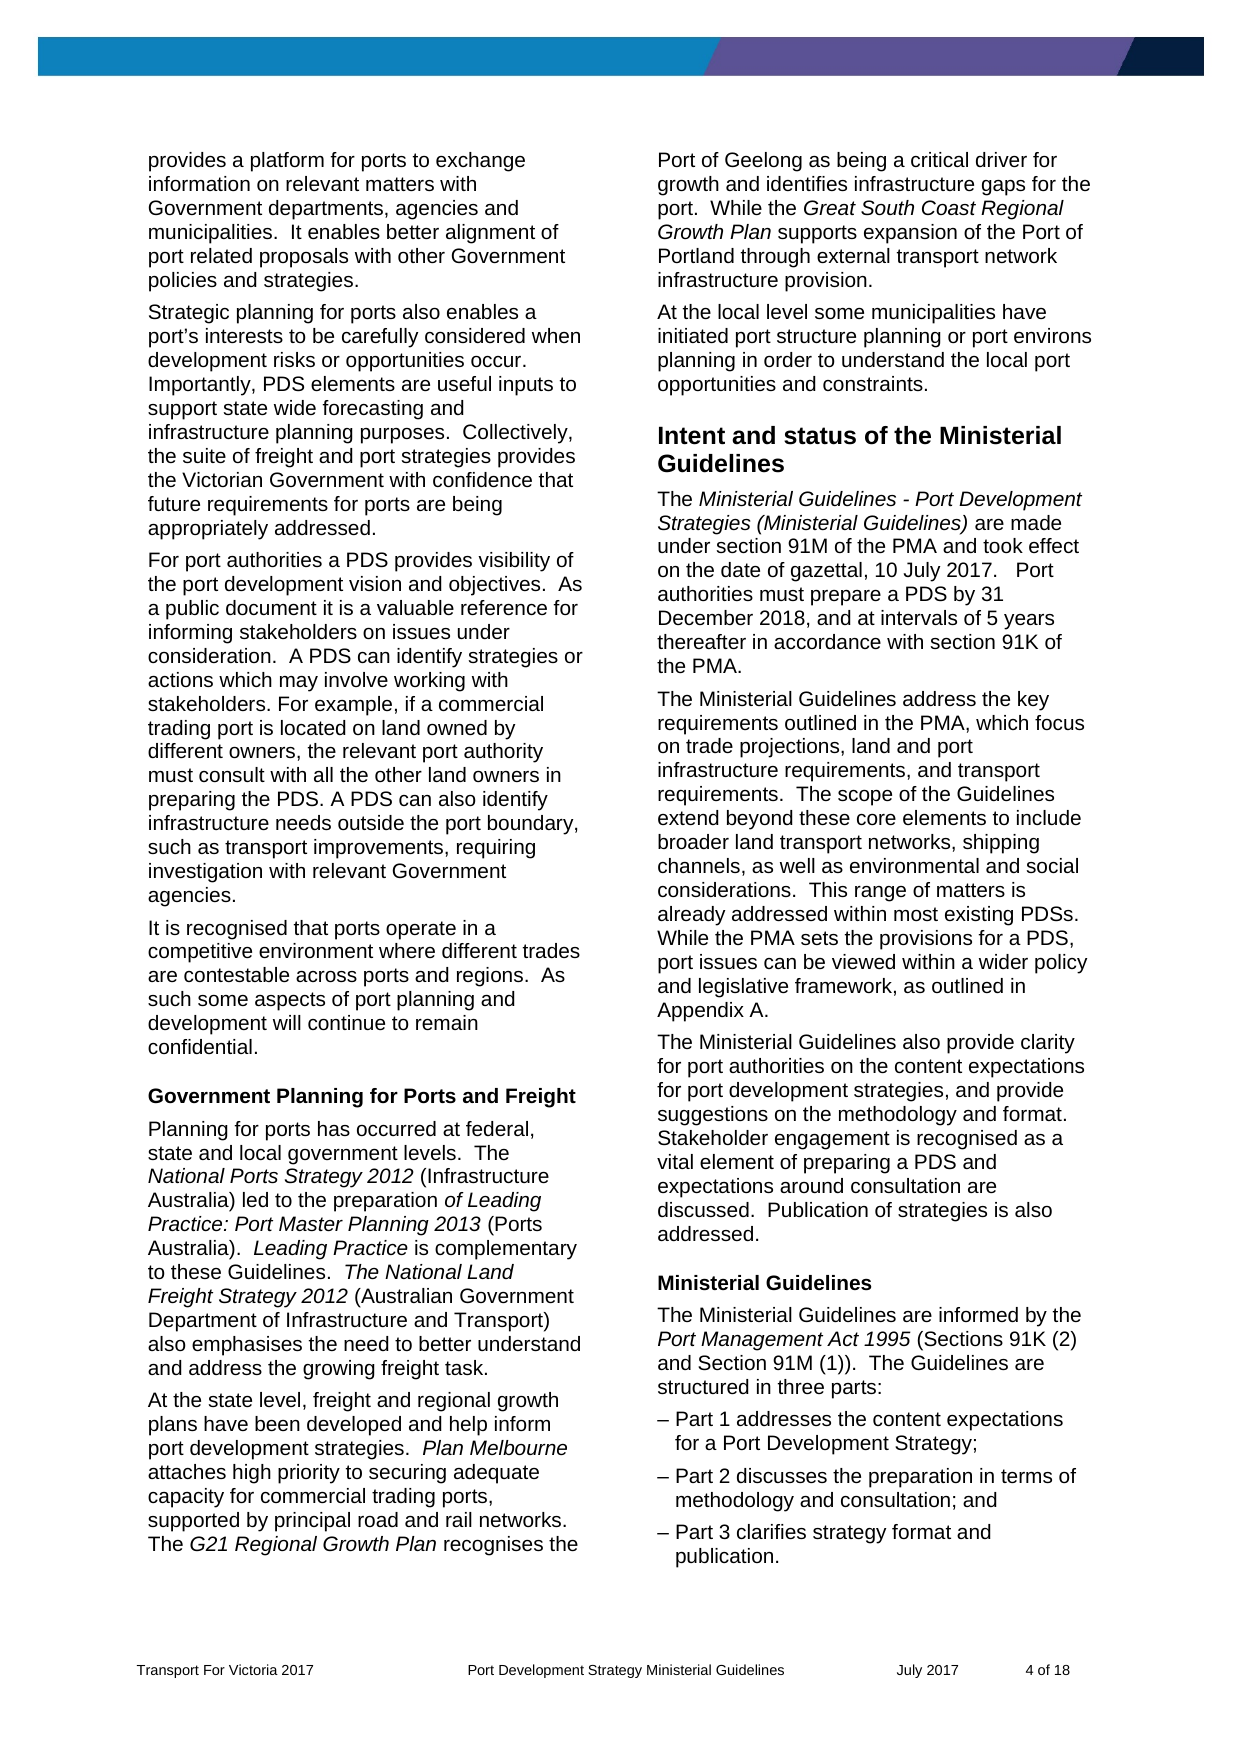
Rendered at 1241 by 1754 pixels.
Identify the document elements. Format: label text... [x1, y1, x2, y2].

text Planning for ports has occurred at federal, state and local government levels. The National Ports Strategy 2012 (Infrastructure Australia) led to the preparation of Leading Practice: Port Master Planning 2013 (Ports Australia). Leading Practice is complementary to these Guidelines. The National Land Freight Strategy 2012 (Australian Government Department of Infrastructure and Transport) also emphasises the need to better understand and address the growing freight task. [148, 1116, 583, 1380]
text Government Planning for Ports and Freight [148, 1084, 583, 1108]
text The Ministerial Guidelines also provide clarity for port authorities on the content expectations for port development strategies, and provide suggestions on the methodology and format. Stakeholder engagement is recognised as a vital element of preparing a PDS and expectations around consultation are discussed. Publication of strategies is also addressed. [657, 1030, 1092, 1246]
text The Ministerial Guidelines address the key requirements outlined in the PMA, which focus on trade projections, land and port infrastructure requirements, and transport requirements. The scope of the Guidelines extend beyond these core elements to include broader land transport networks, shipping channels, as well as environmental and social considerations. This range of matters is already addressed within most existing PDSs. While the PMA sets the provisions for a PDS, port issues can be viewed within a wider policy and legislative framework, as outlined in Appendix A. [657, 686, 1092, 1022]
text The Ministerial Guidelines - Port Development Strategies (Ministerial Guidelines) are made under section 91M of the PMA and took effect on the date of gazettal, 10 July 2017. Port authorities must prepare a PDS by 31 December 2018, and at intervals of 5 years thereafter in accordance with section 91K of the PMA. [657, 486, 1092, 678]
text The Ministerial Guidelines are informed by the Port Management Act 1995 (Sections 91K (2) and Section 91M (1)). The Guidelines are structured in three parts: [657, 1303, 1092, 1399]
text Part 3 clarifies strategy format and publication. [657, 1520, 1092, 1568]
text Part 2 discusses the preparation in terms of methodology and consultation; and [657, 1463, 1092, 1511]
text At the state level, freight and regional growth plans have been developed and help inform port development strategies. Plan Melbourne attaches high priority to securing adequate capacity for commercial trading ports, supported by principal road and rail networks. The G21 Regional Growth Plan recognises the Port of Geelong as being a critical driver for growth and identifies infrastructure gaps for the port. While the Great South Coast Regional Growth Plan supports expansion of the Port of Portland through external transport network infrastructure provision. [657, 148, 1092, 291]
text Part 1 addresses the content expectations for a Port Development Strategy; [657, 1407, 1092, 1455]
text At the local level some municipalities have initiated port structure planning or port environs planning in order to understand the local port opportunities and constraints. [657, 300, 1092, 396]
text Ministerial Guidelines [657, 1271, 1092, 1295]
subtitle Intent and status of the Ministerial Guidelines [657, 421, 1092, 478]
picture [0, 0, 1241, 113]
text For port authorities a PDS provides visibility of the port development vision and objectives. As a public document it is a valuable reference for informing stakeholders on issues under consideration. A PDS can identify strategies or actions which may involve working with stakeholders. For example, if a commercial trading port is located on land owned by different owners, the relevant port authority must consult with all the other land owners in preparing the PDS. A PDS can also identify infrastructure needs outside the port boundary, such as transport improvements, requiring investigation with relevant Government agencies. [148, 548, 583, 907]
text Strategic planning for ports also enables a port’s interests to be carefully considered when development risks or opportunities occur. Importantly, PDS elements are useful inputs to support state wide forecasting and infrastructure planning purposes. Collectively, the suite of freight and port strategies provides the Victorian Government with confidence that future requirements for ports are being appropriately addressed. [148, 300, 583, 539]
text It is recognised that ports operate in a competitive environment where different trades are contestable across ports and regions. As such some aspects of port planning and development will continue to remain confidential. [148, 915, 583, 1059]
text At the state level, freight and regional growth plans have been developed and help inform port development strategies. Plan Melbourne attaches high priority to securing adequate capacity for commercial trading ports, supported by principal road and rail networks. The G21 Regional Growth Plan recognises the Port of Geelong as being a critical driver for growth and identifies infrastructure gaps for the port. While the Great South Coast Regional Growth Plan supports expansion of the Port of Portland through external transport network infrastructure provision. [148, 1388, 583, 1556]
